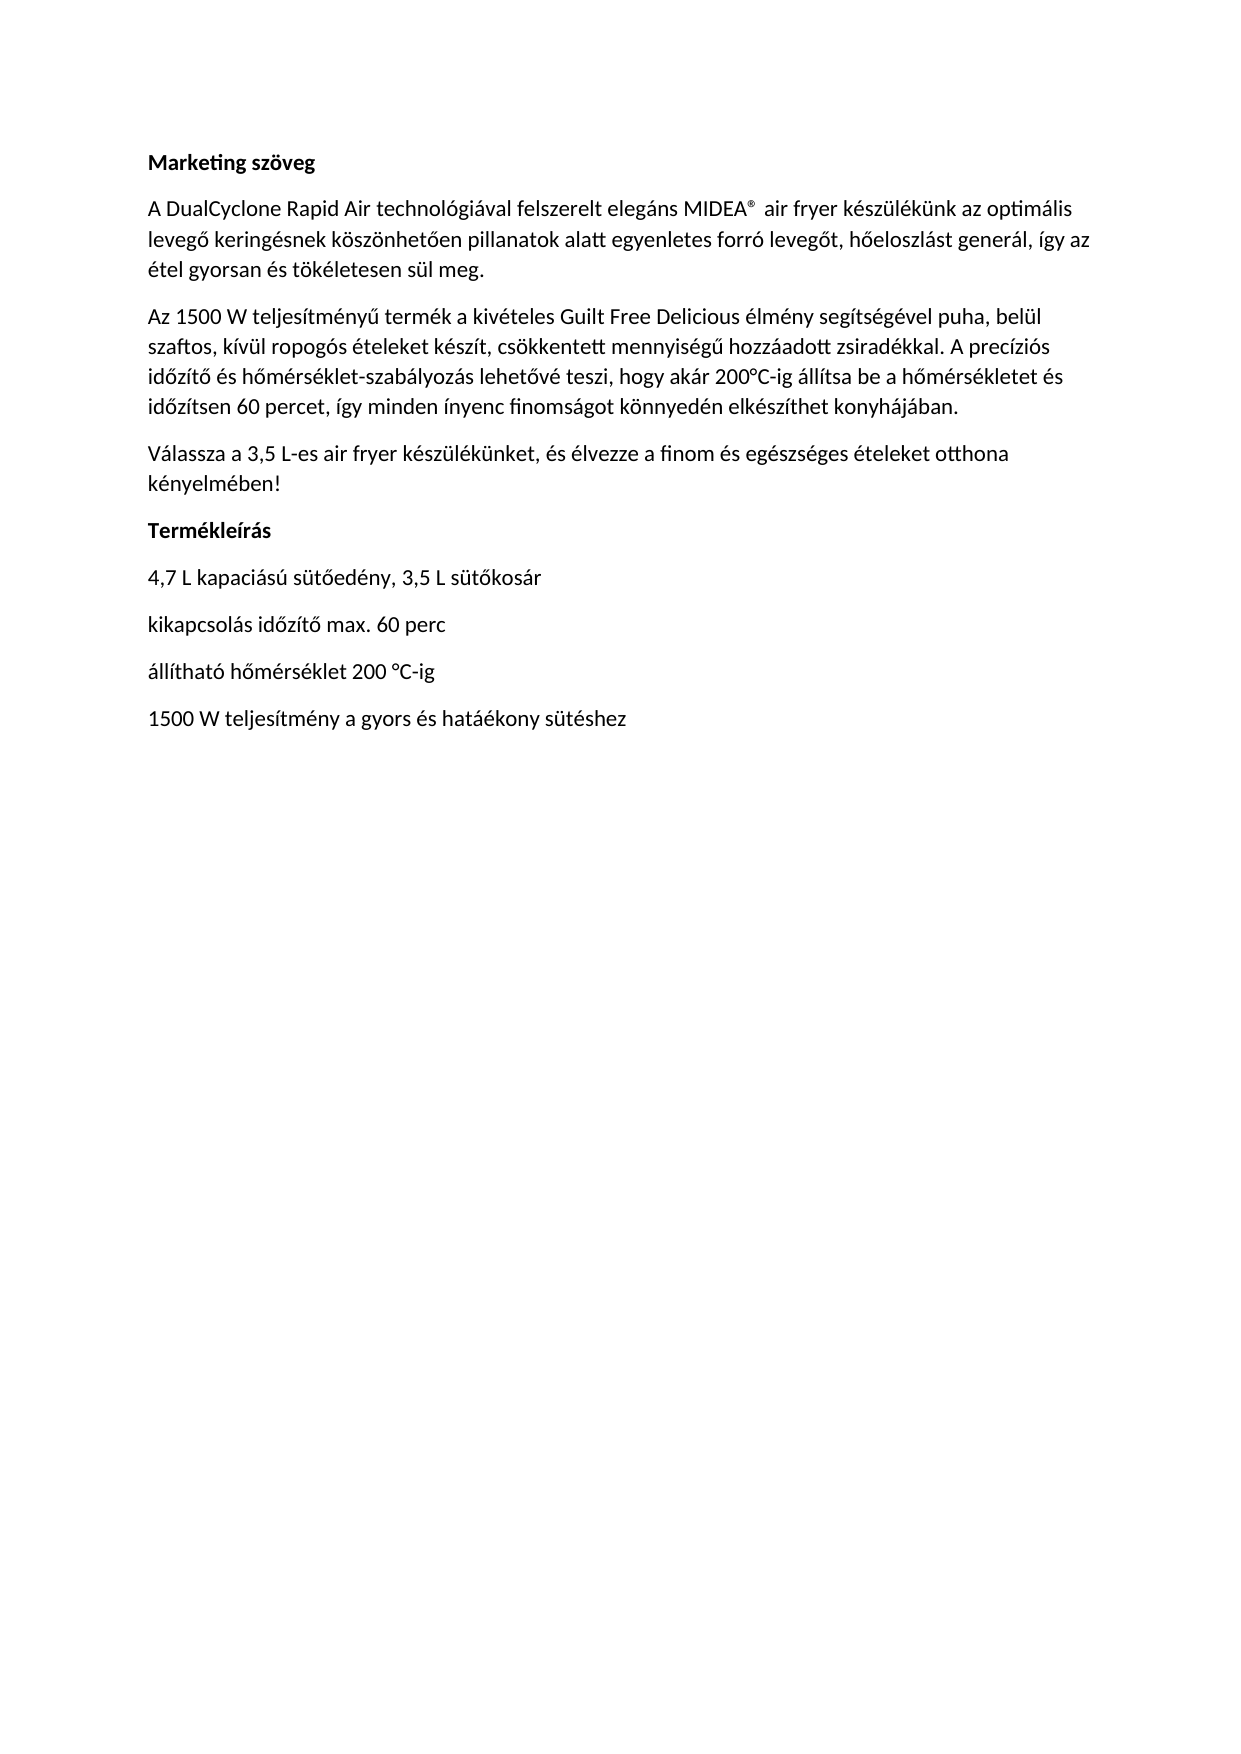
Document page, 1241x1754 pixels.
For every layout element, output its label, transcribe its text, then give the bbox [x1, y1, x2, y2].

text állítható hőmérséklet 200 °C-ig [148, 657, 1093, 685]
text Az 1500 W teljesítményű termék a kivételes Guilt Free Delicious élmény segítségével puha, belül szaftos, kívül ropogós ételeket készít, csökkentett mennyiségű hozzáadott zsiradékkal. A precíziós időzítő és hőmérséklet-szabályozás lehetővé teszi, hogy akár 200°C-ig állítsa be a hőmérsékletet és időzítsen 60 percet, így minden ínyenc finomságot könnyedén elkészíthet konyhájában. [148, 302, 1093, 420]
text Marketing szöveg [148, 148, 1093, 176]
text 4,7 L kapaciású sütőedény, 3,5 L sütőkosár [148, 563, 1093, 591]
text Termékleírás [148, 516, 1093, 544]
text A DualCyclone Rapid Air technológiával felszerelt elegáns MIDEA® air fryer készülékünk az optimális levegő keringésnek köszönhetően pillanatok alatt egyenletes forró levegőt, hőeloszlást generál, így az étel gyorsan és tökéletesen sül meg. [148, 194, 1093, 283]
text 1500 W teljesítmény a gyors és hatáékony sütéshez [148, 704, 1093, 732]
text Válassza a 3,5 L-es air fryer készülékünket, és élvezze a finom és egészséges ételeket otthona kényelmében! [148, 439, 1093, 497]
text kikapcsolás időzítő max. 60 perc [148, 610, 1093, 638]
